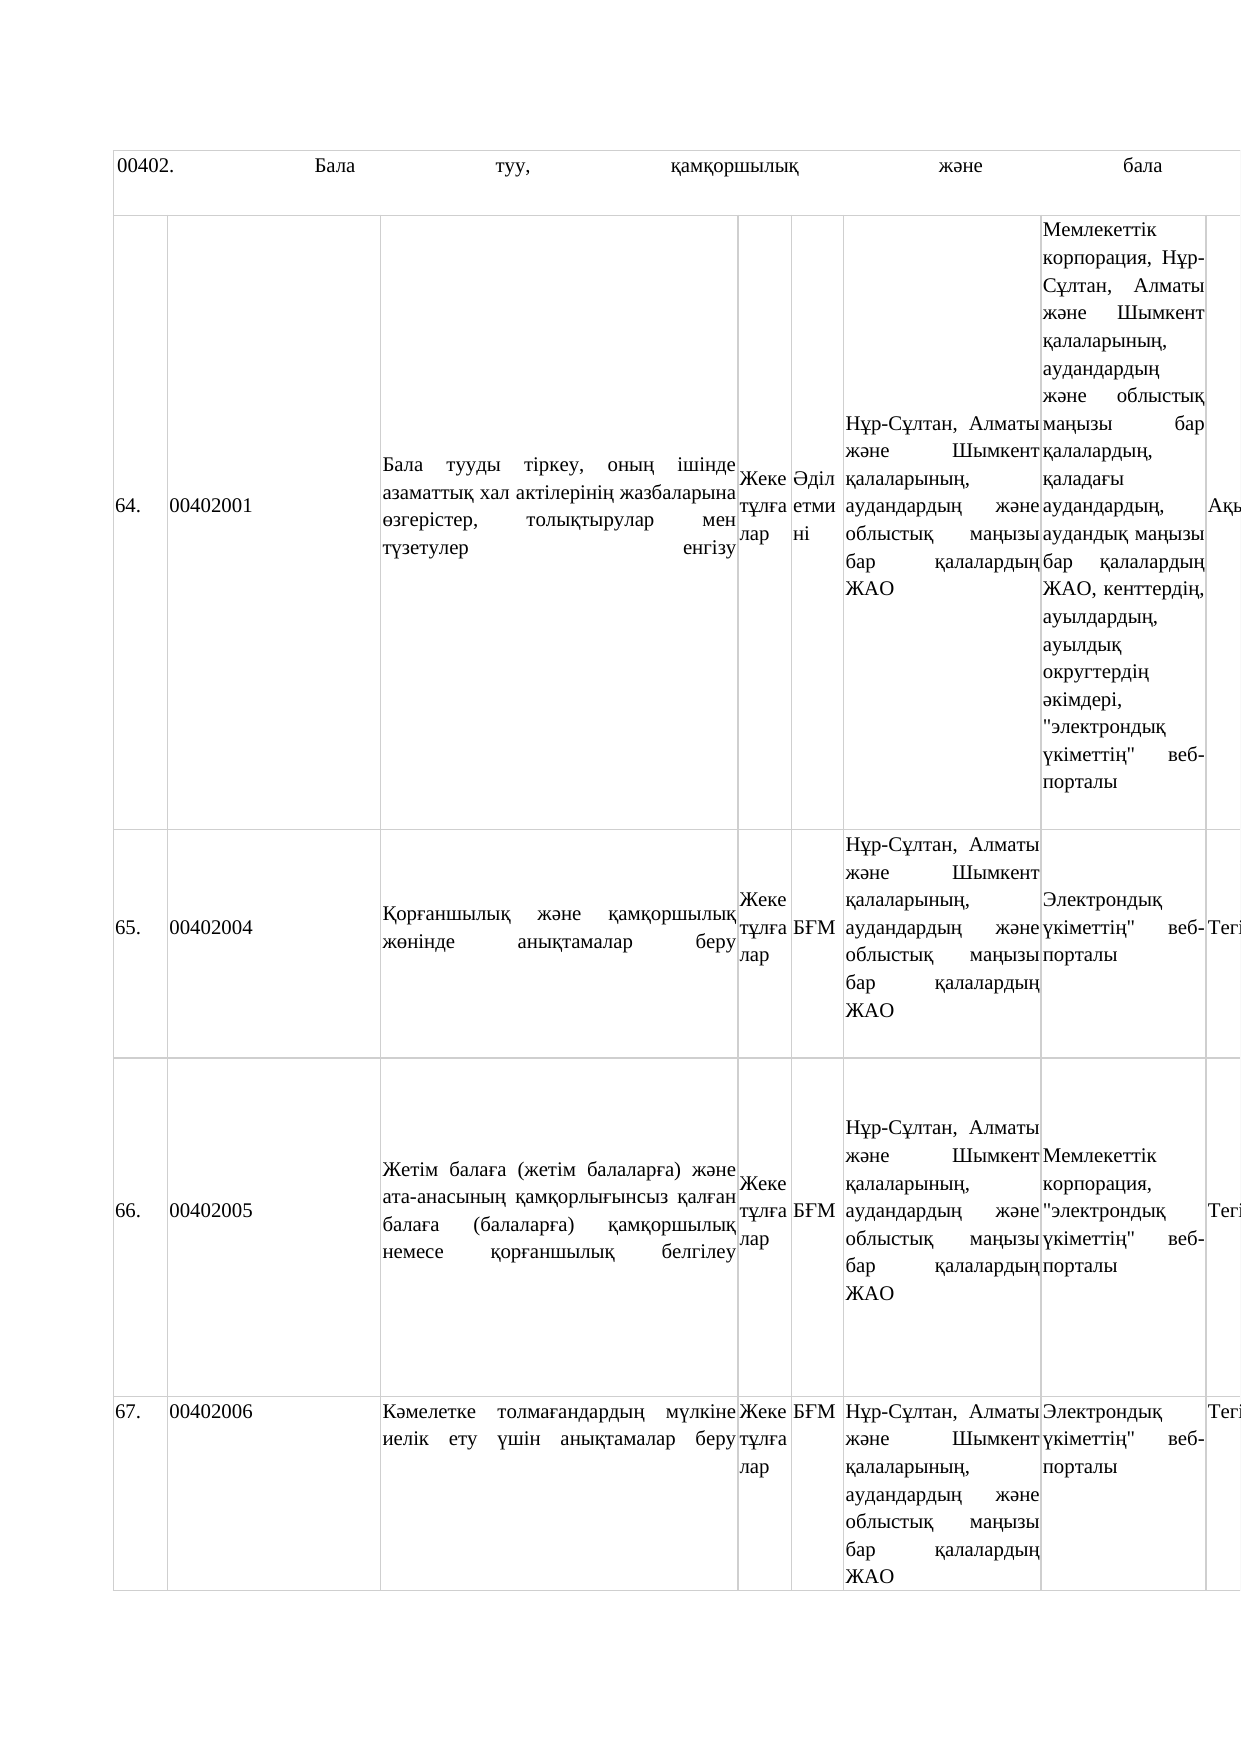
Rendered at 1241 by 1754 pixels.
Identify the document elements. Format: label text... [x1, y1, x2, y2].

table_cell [1042, 1397, 1205, 1590]
table_cell Бала тууды тіркеу, оның ішінде азаматтық хал актілерінің жазбаларына өзгерістер, толықтырулар мен түзетулер енгізу [381, 216, 737, 829]
table_cell Жеке тұлғалар [739, 830, 791, 1057]
table_cell Нұр-Сұлтан, Алматы және Шымкент қалаларының, аудандардың және облыстық маңызы бар қалалардың ЖАО [844, 830, 1040, 1057]
table_cell 67. [114, 1397, 167, 1590]
table_cell 00402005 [168, 1059, 380, 1396]
table_cell 00402001 [168, 216, 380, 829]
table_cell Тегін [1207, 1059, 1240, 1396]
table_cell 64. [114, 216, 167, 829]
table_cell Қорғаншылық және қамқоршылық жөнінде анықтамалар беру [381, 830, 737, 1057]
table_cell 66. [114, 1059, 167, 1396]
table_cell БҒМ [792, 1397, 843, 1590]
table_cell Жеке тұлғалар [739, 216, 791, 829]
table_cell Жетім балаға (жетім балаларға) және ата-анасының қамқорлығынсыз қалған балаға (балаларға) қамқоршылық немесе қорғаншылық белгілеу [381, 1059, 737, 1396]
table_cell Ақылы/тегін [1207, 216, 1240, 829]
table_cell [381, 1397, 737, 1590]
table_cell Тегін [1207, 1397, 1240, 1590]
table_cell Жеке тұлғалар [739, 1059, 791, 1396]
table_cell 00402006 [168, 1397, 380, 1590]
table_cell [1042, 216, 1205, 829]
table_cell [844, 1397, 1040, 1590]
table_cell 65. [114, 830, 167, 1057]
table_cell Әділетмині [792, 216, 843, 829]
table_cell 00402. Бала туу, қамқоршылық және бала тәрбиелеу [114, 151, 1240, 214]
table_cell 00402004 [168, 830, 380, 1057]
table_cell БҒМ [792, 830, 843, 1057]
table_cell Тегін [1207, 830, 1240, 1057]
table_cell Электрондық үкіметтің" веб-порталы [1042, 830, 1205, 1057]
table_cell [844, 216, 1040, 829]
table_cell БҒМ [792, 1059, 843, 1396]
table_cell Нұр-Сұлтан, Алматы және Шымкент қалаларының, аудандардың және облыстық маңызы бар қалалардың ЖАО [844, 1059, 1040, 1396]
table_cell Мемлекеттік корпорация, "электрондық үкіметтің" веб-порталы [1042, 1059, 1205, 1396]
table_cell Жеке тұлғалар [739, 1397, 791, 1590]
